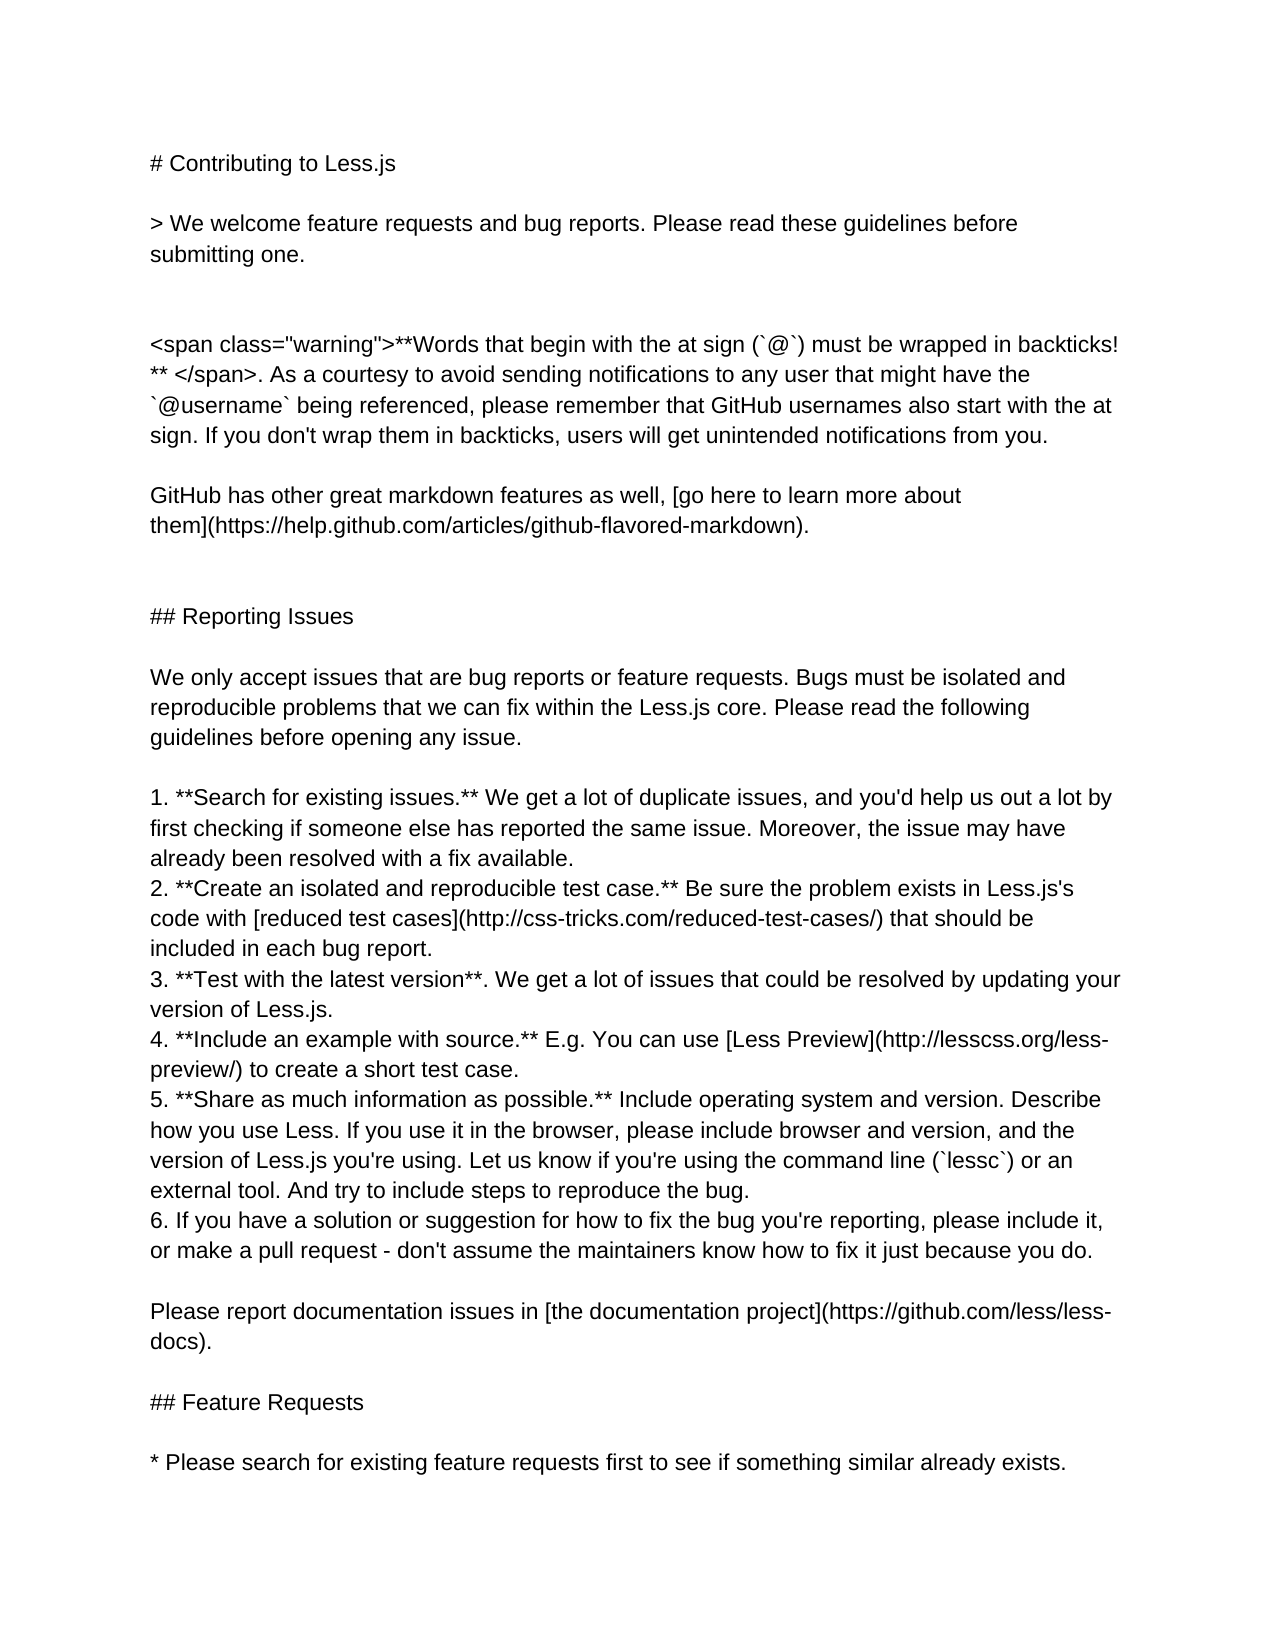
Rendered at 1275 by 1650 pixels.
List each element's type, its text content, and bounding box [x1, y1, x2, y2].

text ## Feature Requests [150, 1388, 1125, 1415]
text > We welcome feature requests and bug reports. Please read these guidelines before submitting one. [150, 210, 1125, 267]
text # Contributing to Less.js [150, 150, 1125, 176]
text 4. **Include an example with source.** E.g. You can use [Less Preview](http://lesscss.org/less-preview/) to create a short test case. [150, 1026, 1125, 1083]
text 6. If you have a solution or suggestion for how to fix the bug you're reporting, please include it, or make a pull request - don't assume the maintainers know how to fix it just because you do. [150, 1207, 1125, 1264]
text ## Reporting Issues [150, 603, 1125, 629]
text 1. **Search for existing issues.** We get a lot of duplicate issues, and you'd help us out a lot by first checking if someone else has reported the same issue. Moreover, the issue may have already been resolved with a fix available. [150, 784, 1125, 871]
text 2. **Create an isolated and reproducible test case.** Be sure the problem exists in Less.js's code with [reduced test cases](http://css-tricks.com/reduced-test-cases/) that should be included in each bug report. [150, 875, 1125, 962]
text GitHub has other great markdown features as well, [go here to learn more about them](https://help.github.com/articles/github-flavored-markdown). [150, 482, 1125, 539]
text We only accept issues that are bug reports or feature requests. Bugs must be isolated and reproducible problems that we can fix within the Less.js core. Please read the following guidelines before opening any issue. [150, 663, 1125, 750]
text 5. **Share as much information as possible.** Include operating system and version. Describe how you use Less. If you use it in the browser, please include browser and version, and the version of Less.js you're using. Let us know if you're using the command line (`lessc`) or an external tool. And try to include steps to reproduce the bug. [150, 1086, 1125, 1203]
text 3. **Test with the latest version**. We get a lot of issues that could be resolved by updating your version of Less.js. [150, 966, 1125, 1022]
text Please report documentation issues in [the documentation project](https://github.com/less/less-docs). [150, 1298, 1125, 1354]
text <span class="warning">**Words that begin with the at sign (`@`) must be wrapped in backticks!** </span>. As a courtesy to avoid sending notifications to any user that might have the `@username` being referenced, please remember that GitHub usernames also start with the at sign. If you don't wrap them in backticks, users will get unintended notifications from you. [150, 331, 1125, 448]
text * Please search for existing feature requests first to see if something similar already exists. [150, 1449, 1125, 1475]
